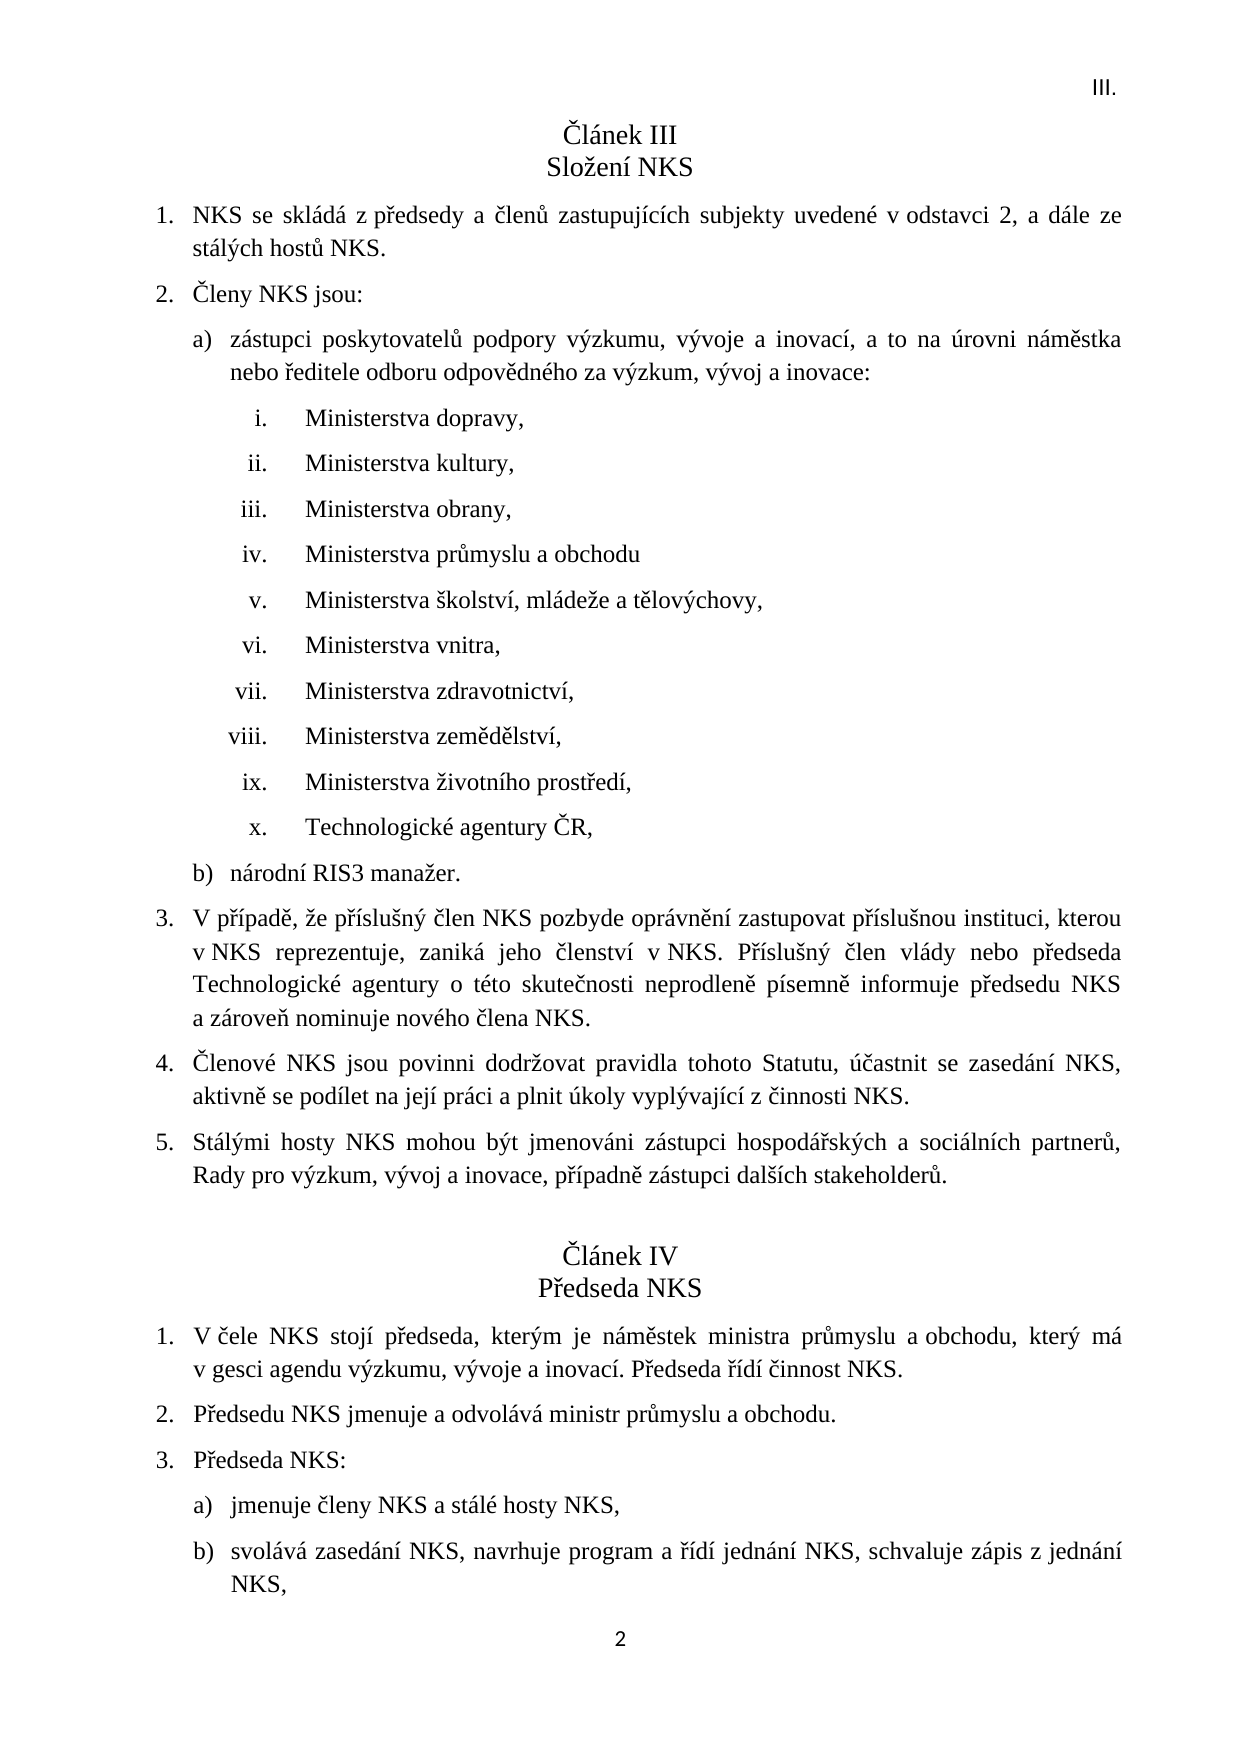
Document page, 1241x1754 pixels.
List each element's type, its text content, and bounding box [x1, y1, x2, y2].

list NKS se skládá z předsedy a členů zastupujících subjekty uvedené v odstavci 2, a dále ze stálých hostů NKS. [155, 200, 1122, 262]
list Technologické agentury ČR, [267, 812, 1122, 841]
list svolává zasedání NKS, navrhuje program a řídí jednání NKS, schvaluje zápis z jednání NKS, [193, 1536, 1122, 1598]
list Ministerstva školství, mládeže a tělovýchovy, [267, 585, 1122, 614]
list Ministerstva dopravy, [267, 403, 1122, 432]
list Předseda NKS: [156, 1445, 1122, 1474]
text Předseda NKS [118, 1271, 1122, 1303]
list jmenuje členy NKS a stálé hosty NKS, [193, 1490, 1122, 1519]
list Členové NKS jsou povinni dodržovat pravidla tohoto Statutu, účastnit se zasedání NKS, aktivně se podílet na její práci a plnit úkoly vyplývající z činnosti NKS. [155, 1048, 1122, 1110]
list zástupci poskytovatelů podpory výzkumu, vývoje a inovací, a to na úrovni náměstka nebo ředitele odboru odpovědného za výzkum, vývoj a inovace: [192, 324, 1122, 386]
list V čele NKS stojí předseda, kterým je náměstek ministra průmyslu a obchodu, který má v gesci agendu výzkumu, vývoje a inovací. Předseda řídí činnost NKS. [156, 1321, 1122, 1383]
text Složení NKS [118, 151, 1122, 183]
list národní RIS3 manažer. [192, 858, 1122, 887]
list Ministerstva životního prostředí, [267, 767, 1122, 796]
list Ministerstva průmyslu a obchodu [267, 539, 1122, 568]
text Článek III [118, 118, 1122, 151]
list Stálými hosty NKS mohou být jmenováni zástupci hospodářských a sociálních partnerů, Rady pro výzkum, vývoj a inovace, případně zástupci dalších stakeholderů. [155, 1127, 1122, 1188]
list Členy NKS jsou: [155, 279, 1122, 307]
list Ministerstva vnitra, [267, 630, 1122, 659]
list V případě, že příslušný člen NKS pozbyde oprávnění zastupovat příslušnou instituci, kterou v NKS reprezentuje, zaniká jeho členství v NKS. Příslušný člen vlády nebo předseda Technologické agentury o této skutečnosti neprodleně písemně informuje předsedu NKS a zároveň nominuje nového člena NKS. [155, 903, 1122, 1031]
list Ministerstva kultury, [267, 448, 1122, 477]
text Článek IV [118, 1239, 1122, 1271]
list Ministerstva zdravotnictví, [267, 676, 1122, 705]
list Ministerstva zemědělství, [267, 721, 1122, 750]
list Ministerstva obrany, [267, 494, 1122, 523]
list Předsedu NKS jmenuje a odvolává ministr průmyslu a obchodu. [156, 1399, 1122, 1428]
